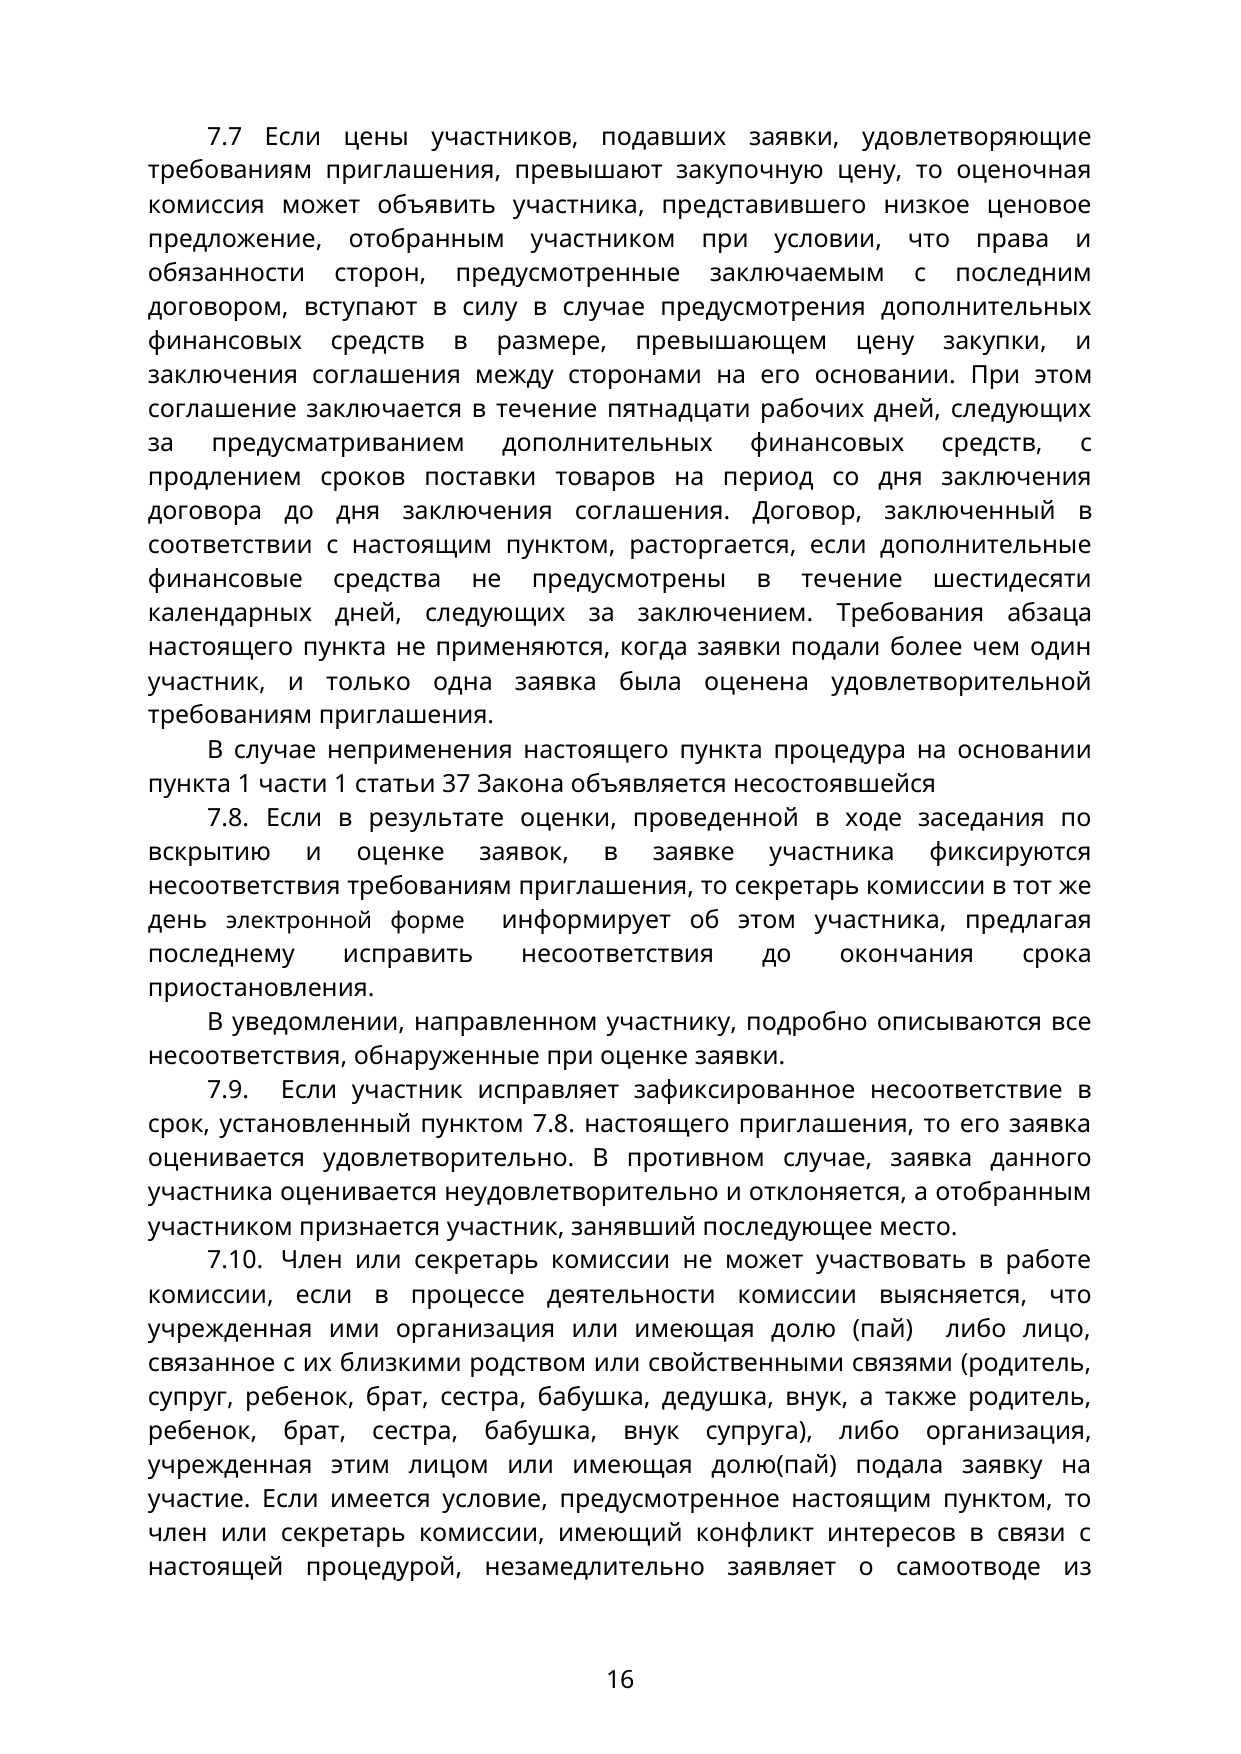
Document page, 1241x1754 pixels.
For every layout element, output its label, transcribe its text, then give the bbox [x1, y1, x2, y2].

text 7.7 Если цены участников, подавших заявки, удовлетворяющие требованиям приглашения, превышают закупочную цену, то оценочная комиссия может объявить участника, представившего низкое ценовое предложение, отобранным участником при условии, что права и обязанности сторон, предусмотренные заключаемым с последним договором, вступают в силу в случае предусмотрения дополнительных финансовых средств в размере, превышающем цену закупки, и заключения соглашения между сторонами на его основании. При этом соглашение заключается в течение пятнадцати рабочих дней, следующих за предусматриванием дополнительных финансовых средств, с продлением сроков поставки товаров на период со дня заключения договора до дня заключения соглашения. Договор, заключенный в соответствии с настоящим пунктом, расторгается, если дополнительные финансовые средства не предусмотрены в течение шестидесяти календарных дней, следующих за заключением. Требования абзаца настоящего пункта не применяются, когда заявки подали более чем один участник, и только одна заявка была оценена удовлетворительной требованиям приглашения. [148, 118, 1092, 731]
text 7.8. Если в результате оценки, проведенной в ходе заседания по вскрытию и оценке заявок, в заявке участника фиксируются несоответствия требованиям приглашения, то секретарь комиссии в тот же день электронной форме информирует об этом участника, предлагая последнему исправить несоответствия до окончания срока приостановления. [148, 799, 1092, 1004]
text 7.9. Если участник исправляет зафиксированное несоответствие в срок, установленный пунктом 7.8. настоящего приглашения, то его заявка оценивается удовлетворительно. В противном случае, заявка данного участника оценивается неудовлетворительно и отклоняется, а отобранным участником признается участник, занявший последующее место. [148, 1072, 1092, 1242]
text В случае неприменения настоящего пункта процедура на основании пункта 1 части 1 статьи 37 Закона объявляется несостоявшейся [148, 731, 1092, 799]
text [148, 1242, 1092, 1583]
text В уведомлении, направленном участнику, подробно описываются все несоответствия, обнаруженные при оценке заявки. [148, 1004, 1092, 1072]
